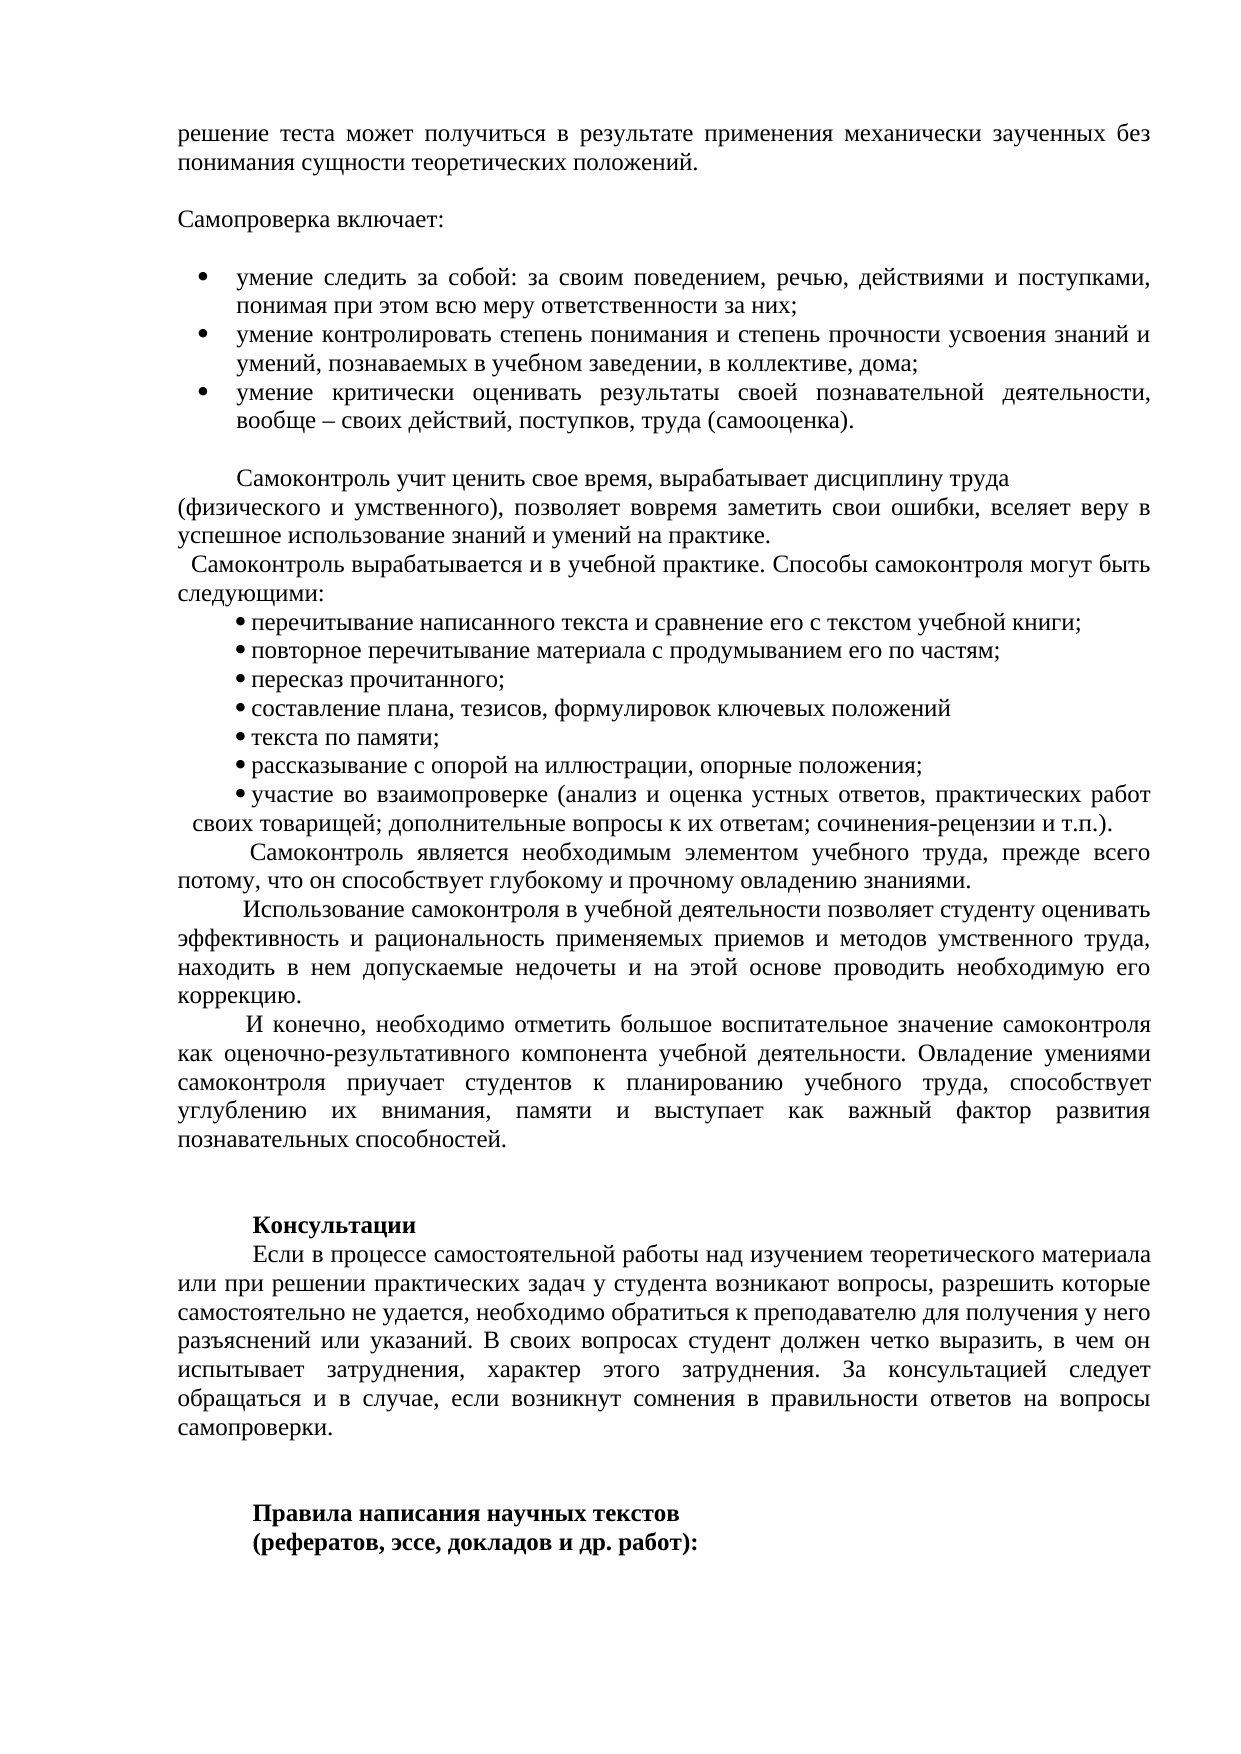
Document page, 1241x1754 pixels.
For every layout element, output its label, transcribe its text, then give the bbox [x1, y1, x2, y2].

list участие во взаимопроверке (анализ и оценка устных ответов, практических работ своих товарищей; дополнительные вопросы к их ответам; сочинения-рецензии и т.п.). [192, 779, 1152, 837]
list умение следить за собой: за своим поведением, речью, действиями и поступками, понимая при этом всю меру ответственности за них; [199, 262, 1152, 319]
text Консультации [177, 1211, 1152, 1239]
text (рефератов, эссе, докладов и др. работ): [177, 1527, 1152, 1556]
text Самоконтроль учит ценить свое время, вырабатывает дисциплину труда [177, 463, 1152, 492]
text И конечно, необходимо отметить большое воспитательное значение самоконтроля как оценочно-результативного компонента учебной деятельности. Овладение умениями самоконтроля приучает студентов к планированию учебного труда, способствует углублению их внимания, памяти и выступает как важный фактор развития познавательных способностей. [177, 1009, 1152, 1153]
text (физического и умственного), позволяет вовремя заметить свои ошибки, вселяет веру в успешное использование знаний и умений на практике. [177, 492, 1152, 549]
list текста по памяти; [192, 722, 1152, 751]
list умение контролировать степень понимания и степень прочности усвоения знаний и умений, познаваемых в учебном заведении, в коллективе, дома; [199, 319, 1152, 377]
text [177, 118, 1152, 176]
text Правила написания научных текстов [177, 1498, 1152, 1527]
list пересказ прочитанного; [192, 664, 1152, 693]
list перечитывание написанного текста и сравнение его с текстом учебной книги; [192, 607, 1152, 636]
text Если в процессе самостоятельной работы над изучением теоретического материала или при решении практических задач у студента возникают вопросы, разрешить которые самостоятельно не удается, необходимо обратиться к преподавателю для получения у него разъяснений или указаний. В своих вопросах студент должен четко выразить, в чем он испытывает затруднения, характер этого затруднения. За консультацией следует обращаться и в случае, если возникнут сомнения в правильности ответов на вопросы самопроверки. [177, 1239, 1152, 1441]
list составление плана, тезисов, формулировок ключевых положений [192, 693, 1152, 722]
list умение критически оценивать результаты своей познавательной деятельности, вообще – своих действий, поступков, труда (самооценка). [199, 377, 1152, 434]
list повторное перечитывание материала с продумыванием его по частям; [192, 636, 1152, 664]
text Самоконтроль вырабатывается и в учебной практике. Способы самоконтроля могут быть следующими: [177, 549, 1152, 607]
text Самоконтроль является необходимым элементом учебного труда, прежде всего потому, что он способствует глубокому и прочному овладению знаниями. [177, 837, 1152, 894]
text Использование самоконтроля в учебной деятельности позволяет студенту оценивать эффективность и рациональность применяемых приемов и методов умственного труда, находить в нем допускаемые недочеты и на этой основе проводить необходимую его коррекцию. [177, 894, 1152, 1009]
text Самопроверка включает: [177, 204, 1152, 233]
list рассказывание с опорой на иллюстрации, опорные положения; [192, 751, 1152, 779]
